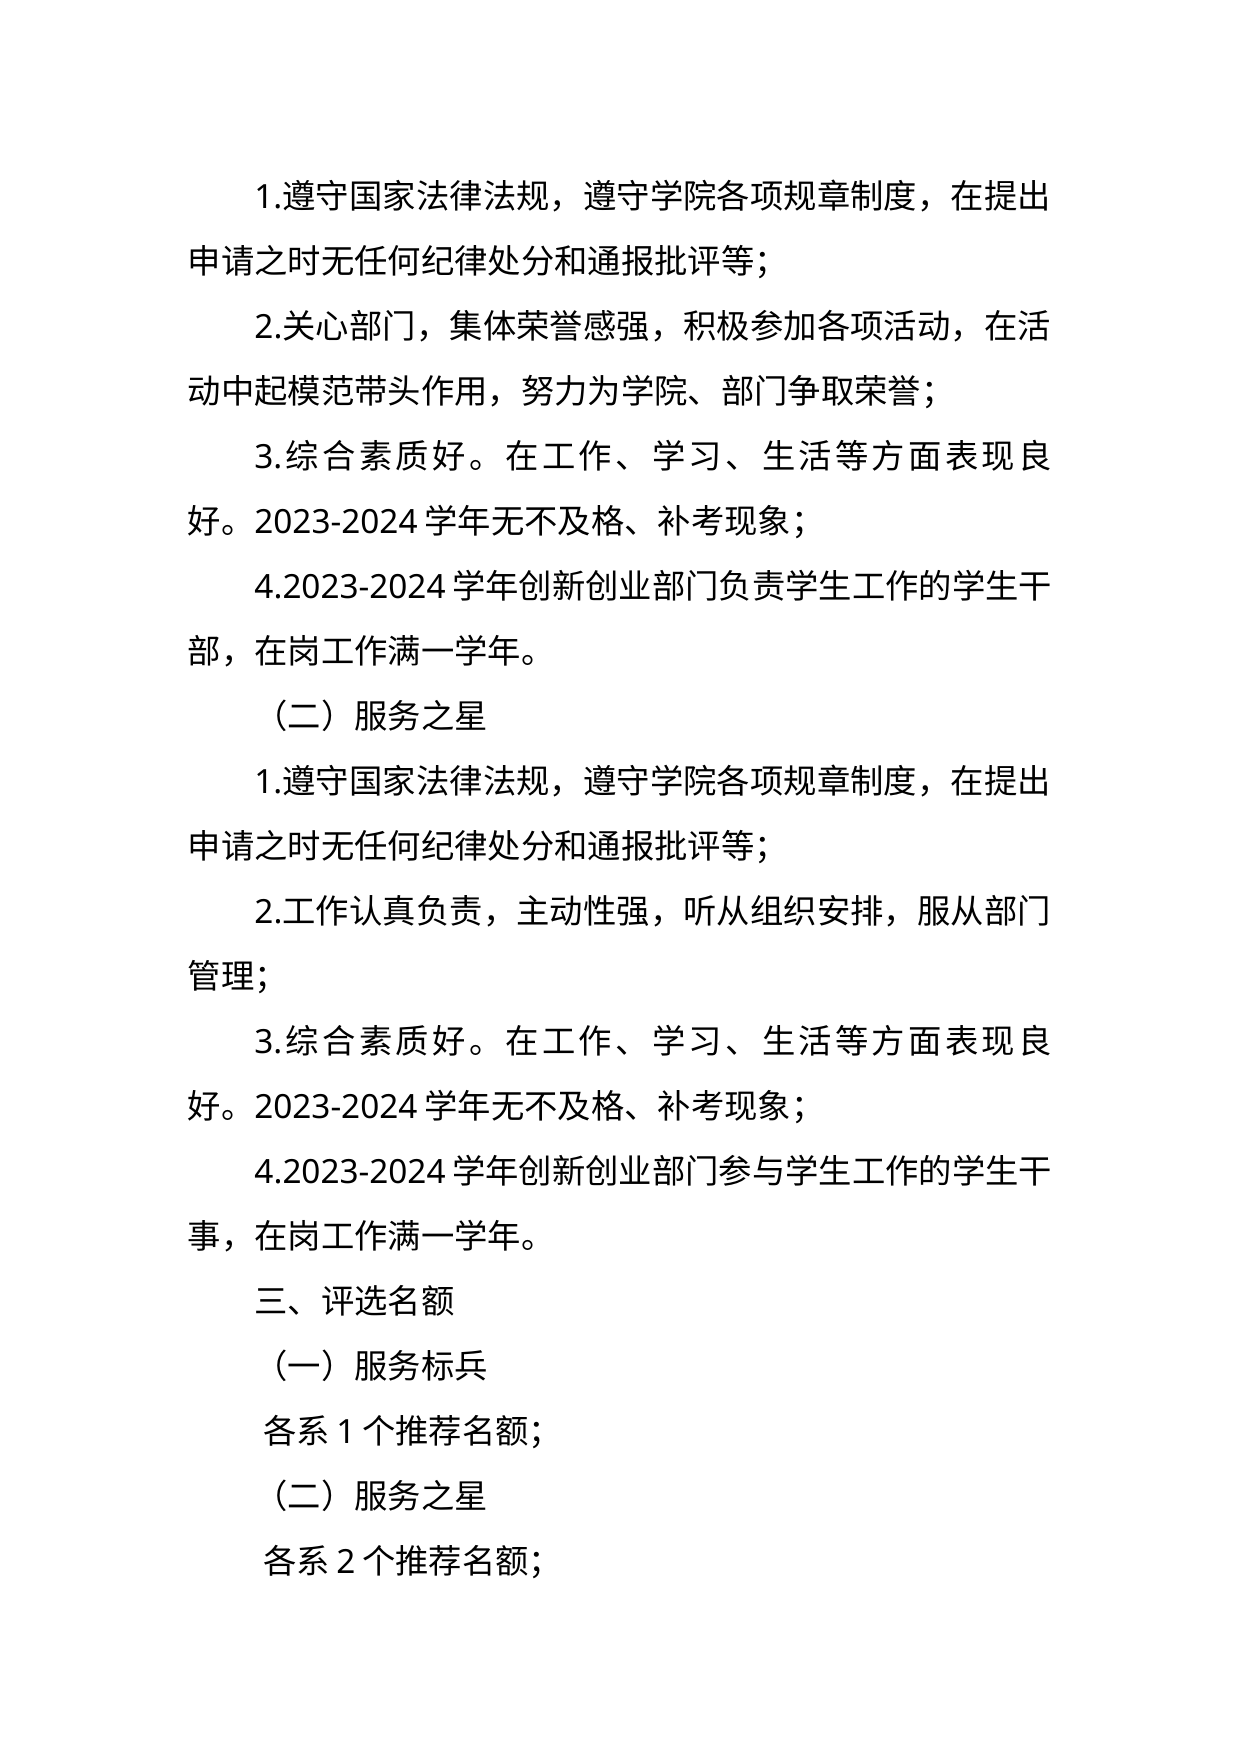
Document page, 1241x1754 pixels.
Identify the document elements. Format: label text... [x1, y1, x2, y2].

text 各系1个推荐名额； [187, 1397, 1053, 1462]
text 各系2个推荐名额； [187, 1527, 1053, 1592]
text 3.综合素质好。在工作、学习、生活等方面表现良好。2023-2024学年无不及格、补考现象； [187, 1007, 1053, 1137]
text 1.遵守国家法律法规，遵守学院各项规章制度，在提出申请之时无任何纪律处分和通报批评等； [187, 162, 1053, 292]
text 2.关心部门，集体荣誉感强，积极参加各项活动，在活动中起模范带头作用，努力为学院、部门争取荣誉； [187, 292, 1053, 422]
text 2.工作认真负责，主动性强，听从组织安排，服从部门管理； [187, 877, 1053, 1007]
text （二）服务之星 [187, 682, 1053, 747]
text （一）服务标兵 [187, 1332, 1053, 1397]
text 1.遵守国家法律法规，遵守学院各项规章制度，在提出申请之时无任何纪律处分和通报批评等； [187, 747, 1053, 877]
text （二）服务之星 [187, 1462, 1053, 1527]
text 4.2023-2024学年创新创业部门参与学生工作的学生干事，在岗工作满一学年。 [187, 1137, 1053, 1267]
text 4.2023-2024学年创新创业部门负责学生工作的学生干部，在岗工作满一学年。 [187, 552, 1053, 682]
text 三、评选名额 [187, 1267, 1053, 1332]
text 3.综合素质好。在工作、学习、生活等方面表现良好。2023-2024学年无不及格、补考现象； [187, 422, 1053, 552]
